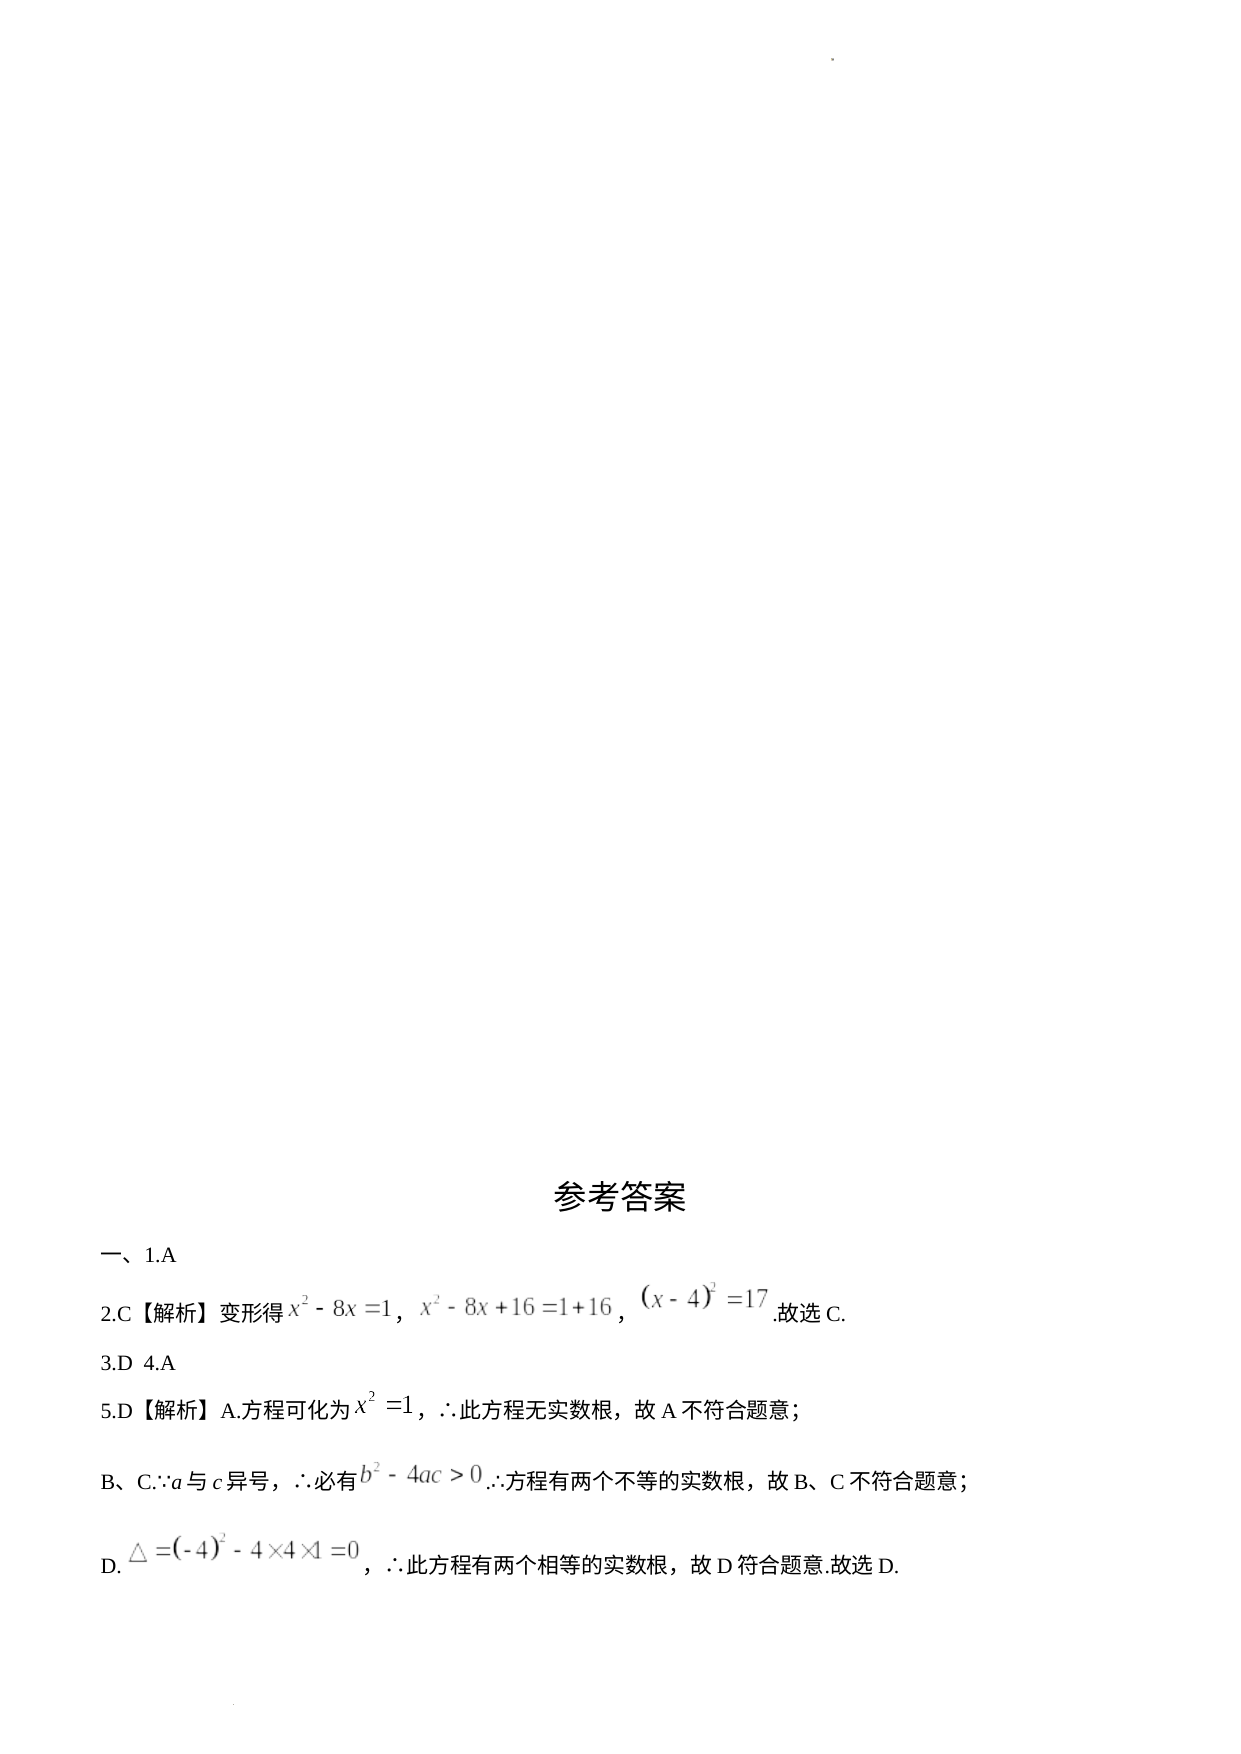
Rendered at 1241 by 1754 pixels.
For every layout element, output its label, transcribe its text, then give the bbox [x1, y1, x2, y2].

text B、C.∵a与c异号，∴必有.∴方程有两个不等的实数根，故B、C不符合题意； [100, 1456, 1140, 1521]
text 一、1.A [100, 1237, 1140, 1269]
text D. ，∴此方程有两个相等的实数根，故D符合题意.故选D. [100, 1527, 1140, 1592]
text 5.D【解析】A.方程可化为，∴此方程无实数根，故A不符合题意； [100, 1384, 1140, 1449]
text 3.D 4.A [100, 1347, 1140, 1379]
text 2.C【解析】变形得，，.故选C. [100, 1276, 1140, 1341]
text 参考答案 [100, 1162, 1140, 1227]
